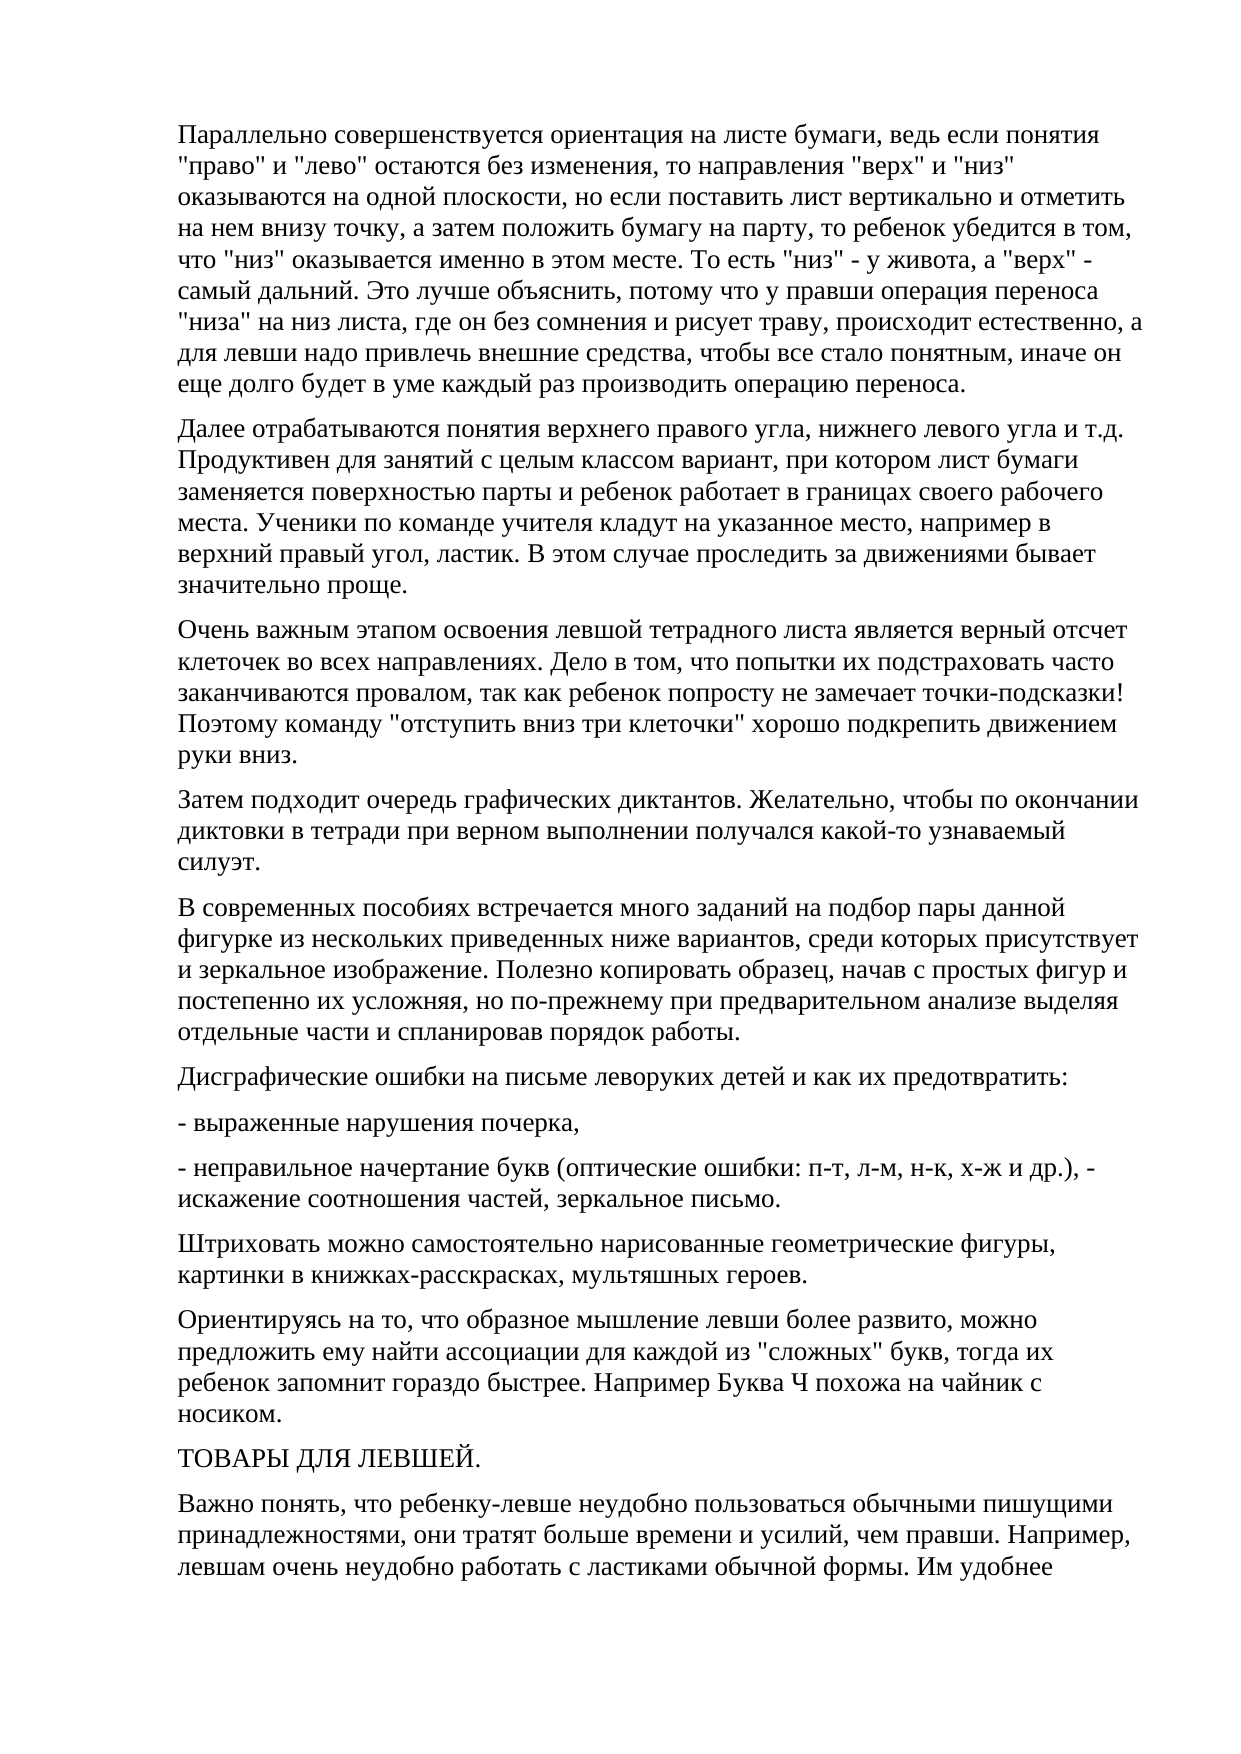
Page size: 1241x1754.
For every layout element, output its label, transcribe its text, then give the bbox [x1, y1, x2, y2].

text - неправильное начертание букв (оптические ошибки: п-т, л-м, н-к, х-ж и др.), - искажение соотношения частей, зеркальное письмо. [177, 1151, 1152, 1213]
text Штриховать можно самостоятельно нарисованные геометрические фигуры, картинки в книжках-расскрасках, мультяшных героев. [177, 1227, 1152, 1289]
text Затем подходит очередь графических диктантов. Желательно, чтобы по окончании диктовки в тетради при верном выполнении получался какой-то узнаваемый силуэт. [177, 783, 1152, 877]
text Параллельно совершенствуется ориентация на листе бумаги, ведь если понятия "право" и "лево" остаются без изменения, то направления "верх" и "низ" оказываются на одной плоскости, но если поставить лист вертикально и отметить на нем внизу точку, а затем положить бумагу на парту, то ребенок убедится в том, что "низ" оказывается именно в этом месте. То есть "низ" - у живота, а "верх" - самый дальний. Это лучше объяснить, потому что у правши операция переноса "низа" на низ листа, где он без сомнения и рисует траву, происходит естественно, а для левши надо привлечь внешние средства, чтобы все стало понятным, иначе он еще долго будет в уме каждый раз производить операцию переноса. [177, 118, 1152, 398]
text Очень важным этапом освоения левшой тетрадного листа является верный отсчет клеточек во всех направлениях. Дело в том, что попытки их подстраховать часто заканчиваются провалом, так как ребенок попросту не замечает точки-подсказки! Поэтому команду "отступить вниз три клеточки" хорошо подкрепить движением руки вниз. [177, 613, 1152, 769]
text Далее отрабатываются понятия верхнего правого угла, нижнего левого угла и т.д. Продуктивен для занятий с целым классом вариант, при котором лист бумаги заменяется поверхностью парты и ребенок работает в границах своего рабочего места. Ученики по команде учителя кладут на указанное место, например в верхний правый угол, ластик. В этом случае проследить за движениями бывает значительно проще. [177, 412, 1152, 599]
text ТОВАРЫ ДЛЯ ЛЕВШЕЙ. [177, 1442, 1152, 1473]
text - выраженные нарушения почерка, [177, 1106, 1152, 1137]
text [177, 1487, 1152, 1581]
text Дисграфические ошибки на письме леворуких детей и как их предотвратить: [177, 1061, 1152, 1092]
text В современных пособиях встречается много заданий на подбор пары данной фигурке из нескольких приведенных ниже вариантов, среди которых присутствует и зеркальное изображение. Полезно копировать образец, начав с простых фигур и постепенно их усложняя, но по-прежнему при предварительном анализе выделяя отдельные части и спланировав порядок работы. [177, 891, 1152, 1046]
text Ориентируясь на то, что образное мышление левши более развито, можно предложить ему найти ассоциации для каждой из "сложных" букв, тогда их ребенок запомнит гораздо быстрее. Например Буква Ч похожа на чайник с носиком. [177, 1304, 1152, 1428]
